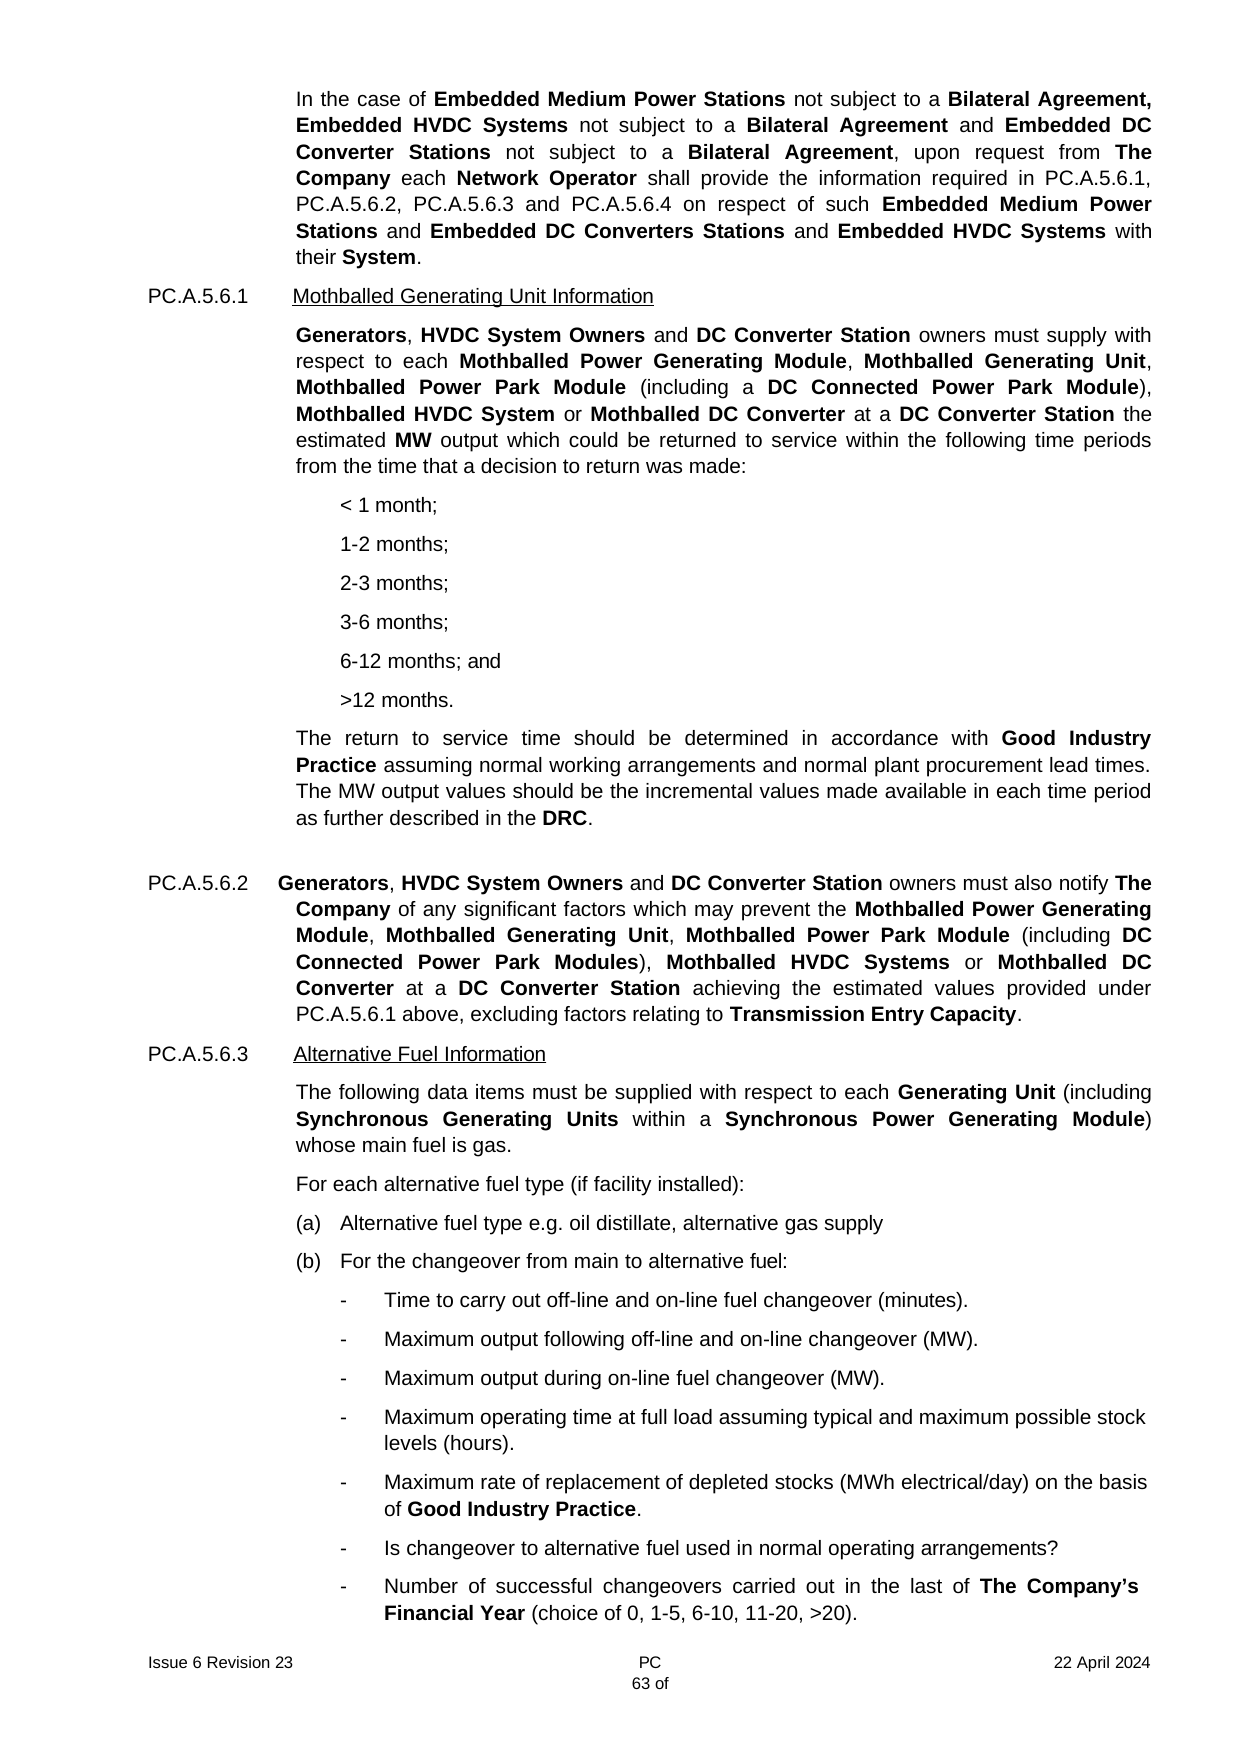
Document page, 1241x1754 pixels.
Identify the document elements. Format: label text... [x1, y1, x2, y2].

text 2-3 months; [340, 571, 1188, 595]
text >12 months. [340, 687, 1188, 711]
text PC.A.5.6.1 Mothballed Generating Unit Information [148, 284, 1188, 308]
text 3-6 months; [340, 610, 1188, 634]
list Is changeover to alternative fuel used in normal operating arrangements? [340, 1535, 1188, 1559]
list Number of successful changeovers carried out in the last of The Company’s Financial Year (choice of 0, 1-5, 6-10, 11-20, >20). [340, 1574, 1152, 1624]
text PC.A.5.6.3 Alternative Fuel Information [148, 1041, 1188, 1065]
text Generators, HVDC System Owners and DC Converter Station owners must supply with respect to each Mothballed Power Generating Module, Mothballed Generating Unit, Mothballed Power Park Module (including a DC Connected Power Park Module), Mothballed HVDC System or Mothballed DC Converter at a DC Converter Station the estimated MW output which could be returned to service within the following time periods from the time that a decision to return was made: [296, 322, 1152, 478]
list Maximum output during on-line fuel changeover (MW). [340, 1366, 1188, 1390]
text PC.A.5.6.2 Generators, HVDC System Owners and DC Converter Station owners must also notify The Company of any significant factors which may prevent the Mothballed Power Generating Module, Mothballed Generating Unit, Mothballed Power Park Module (including DC Connected Power Park Modules), Mothballed HVDC Systems or Mothballed DC Converter at a DC Converter Station achieving the estimated values provided under PC.A.5.6.1 above, excluding factors relating to Transmission Entry Capacity. [148, 871, 1152, 1026]
text 6-12 months; and [340, 649, 1188, 673]
text In the case of Embedded Medium Power Stations not subject to a Bilateral Agreement, Embedded HVDC Systems not subject to a Bilateral Agreement and Embedded DC Converter Stations not subject to a Bilateral Agreement, upon request from The Company each Network Operator shall provide the information required in PC.A.5.6.1, PC.A.5.6.2, PC.A.5.6.3 and PC.A.5.6.4 on respect of such Embedded Medium Power Stations and Embedded DC Converters Stations and Embedded HVDC Systems with their System. [296, 87, 1152, 269]
list Maximum output following off-line and on-line changeover (MW). [340, 1327, 1188, 1351]
text The following data items must be supplied with respect to each Generating Unit (including Synchronous Generating Units within a Synchronous Power Generating Module) whose main fuel is gas. [296, 1080, 1152, 1157]
text For each alternative fuel type (if facility installed): [296, 1172, 1188, 1196]
text < 1 month; [340, 493, 1188, 517]
list Time to carry out off-line and on-line fuel changeover (minutes). [340, 1288, 1188, 1312]
list Alternative fuel type e.g. oil distillate, alternative gas supply [296, 1211, 1188, 1234]
text 1-2 months; [340, 532, 1188, 556]
list Maximum operating time at full load assuming typical and maximum possible stock levels (hours). [340, 1405, 1151, 1455]
text The return to service time should be determined in accordance with Good Industry Practice assuming normal working arrangements and normal plant procurement lead times. The MW output values should be the incremental values made available in each time period as further described in the DRC. [296, 726, 1151, 829]
list Maximum rate of replacement of depleted stocks (MWh electrical/day) on the basis of Good Industry Practice. [340, 1470, 1151, 1521]
list For the changeover from main to alternative fuel: [296, 1249, 1188, 1273]
